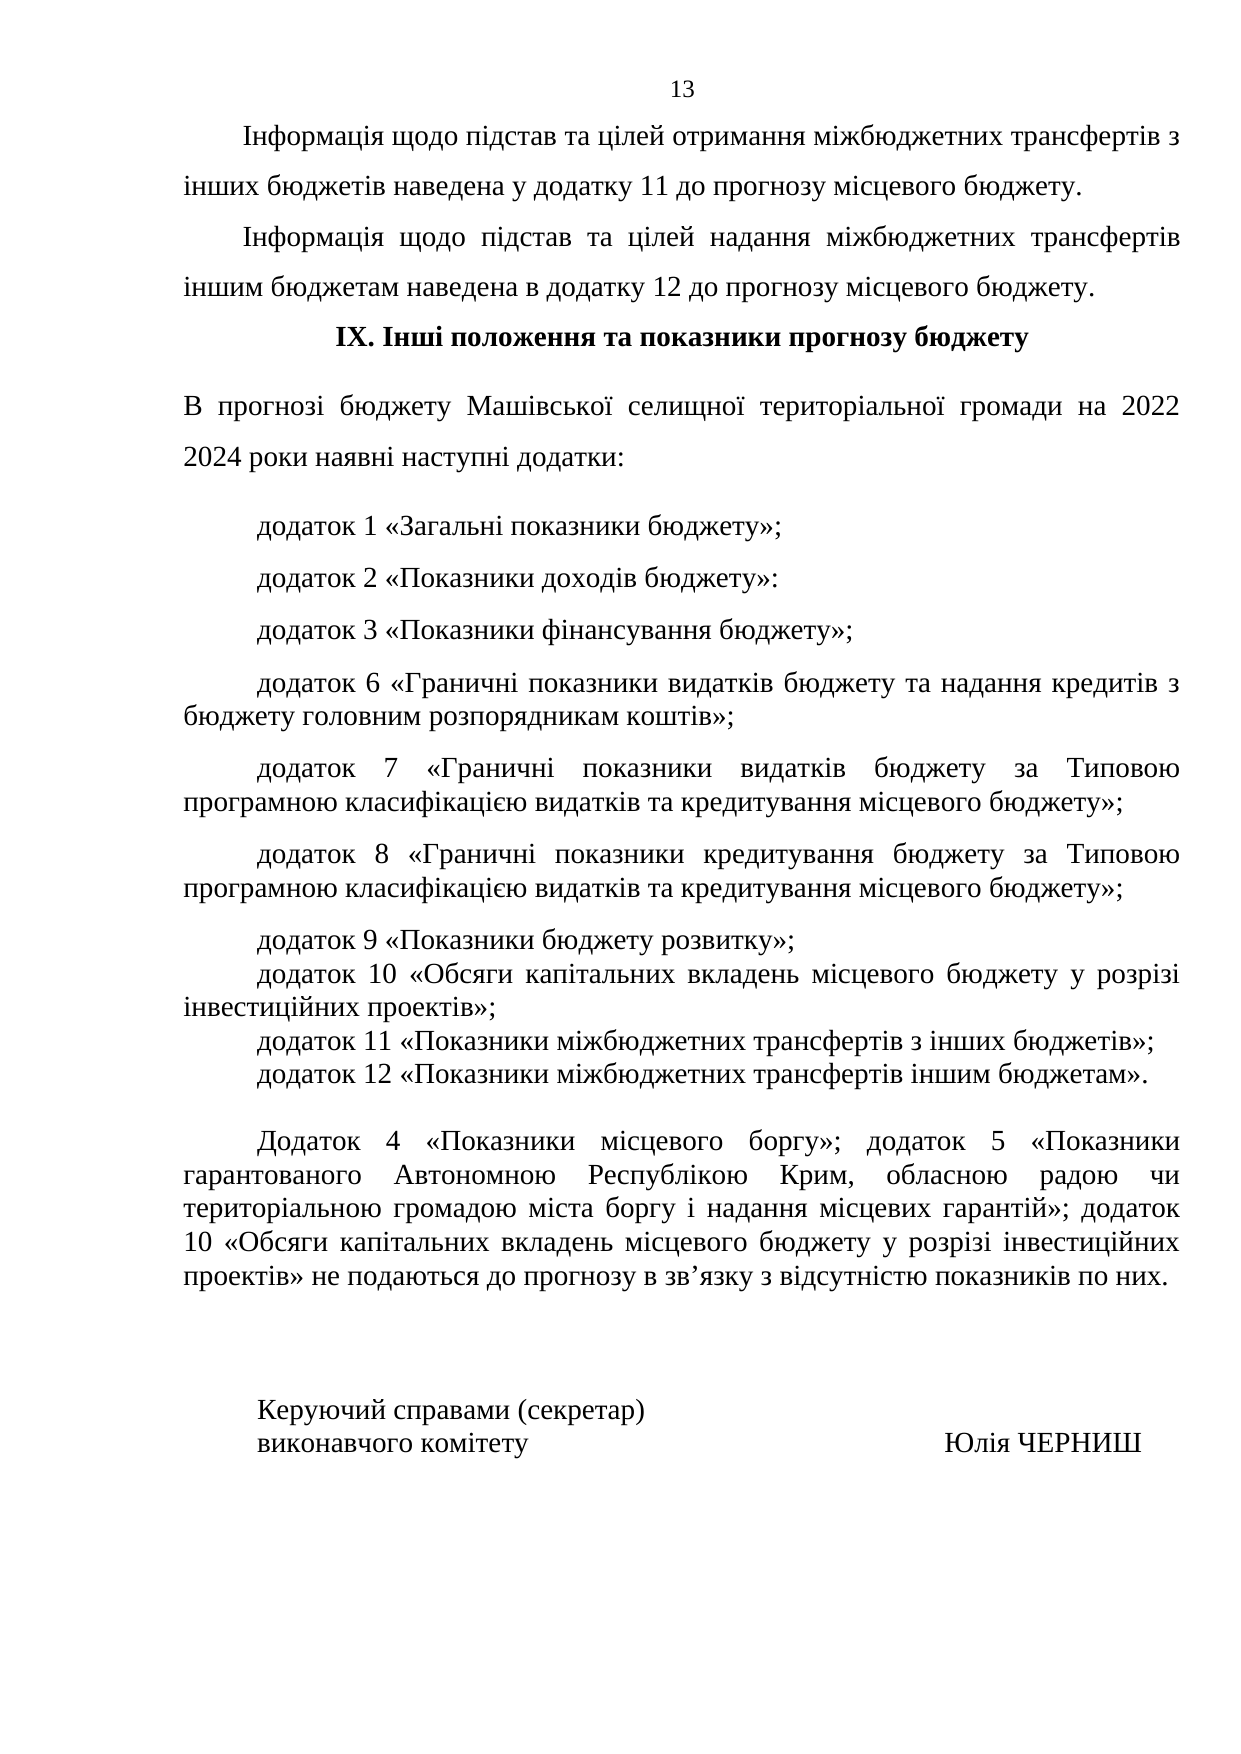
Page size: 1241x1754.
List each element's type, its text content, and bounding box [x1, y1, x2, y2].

text Інформація щодо підстав та цілей отримання міжбюджетних трансфертів з інших бюджетів наведена у додатку 11 до прогнозу місцевого бюджету. [183, 118, 1181, 202]
text додаток 10 «Обсяги капітальних вкладень місцевого бюджету у розрізі інвестиційних проектів»; [183, 956, 1181, 1023]
text додаток 11 «Показники міжбюджетних трансфертів з інших бюджетів»; [183, 1023, 1181, 1056]
text В прогнозі бюджету Машівської селищної територіальної громади на 2022 2024 роки наявні наступні додатки: [183, 388, 1181, 472]
text Додаток 4 «Показники місцевого боргу»; додаток 5 «Показники гарантованого Автономною Республікою Крим, обласною радою чи територіальною громадою міста боргу і надання місцевих гарантій»; додаток 10 «Обсяги капітальних вкладень місцевого бюджету у розрізі інвестиційних проектів» не подаються до прогнозу в зв’язку з відсутністю показників по них. [183, 1123, 1181, 1291]
text додаток 6 «Граничні показники видатків бюджету та надання кредитів з бюджету головним розпорядникам коштів»; [183, 665, 1181, 732]
text IX. Інші положення та показники прогнозу бюджету [183, 319, 1181, 353]
text додаток 3 «Показники фінансування бюджету»; [183, 612, 1181, 646]
text додаток 1 «Загальні показники бюджету»; [183, 508, 1181, 541]
text додаток 9 «Показники бюджету розвитку»; [183, 922, 1181, 956]
text Інформація щодо підстав та цілей надання міжбюджетних трансфертів іншим бюджетам наведена в додатку 12 до прогнозу місцевого бюджету. [183, 219, 1181, 303]
text додаток 2 «Показники доходів бюджету»: [183, 560, 1181, 594]
text додаток 8 «Граничні показники кредитування бюджету за Типовою програмною класифікацією видатків та кредитування місцевого бюджету»; [183, 836, 1181, 903]
text виконавчого комітету Юлія ЧЕРНИШ [183, 1425, 1181, 1459]
text додаток 12 «Показники міжбюджетних трансфертів іншим бюджетам». [183, 1056, 1181, 1090]
text додаток 7 «Граничні показники видатків бюджету за Типовою програмною класифікацією видатків та кредитування місцевого бюджету»; [183, 751, 1181, 818]
text Керуючий справами (секретар) [183, 1392, 1181, 1425]
